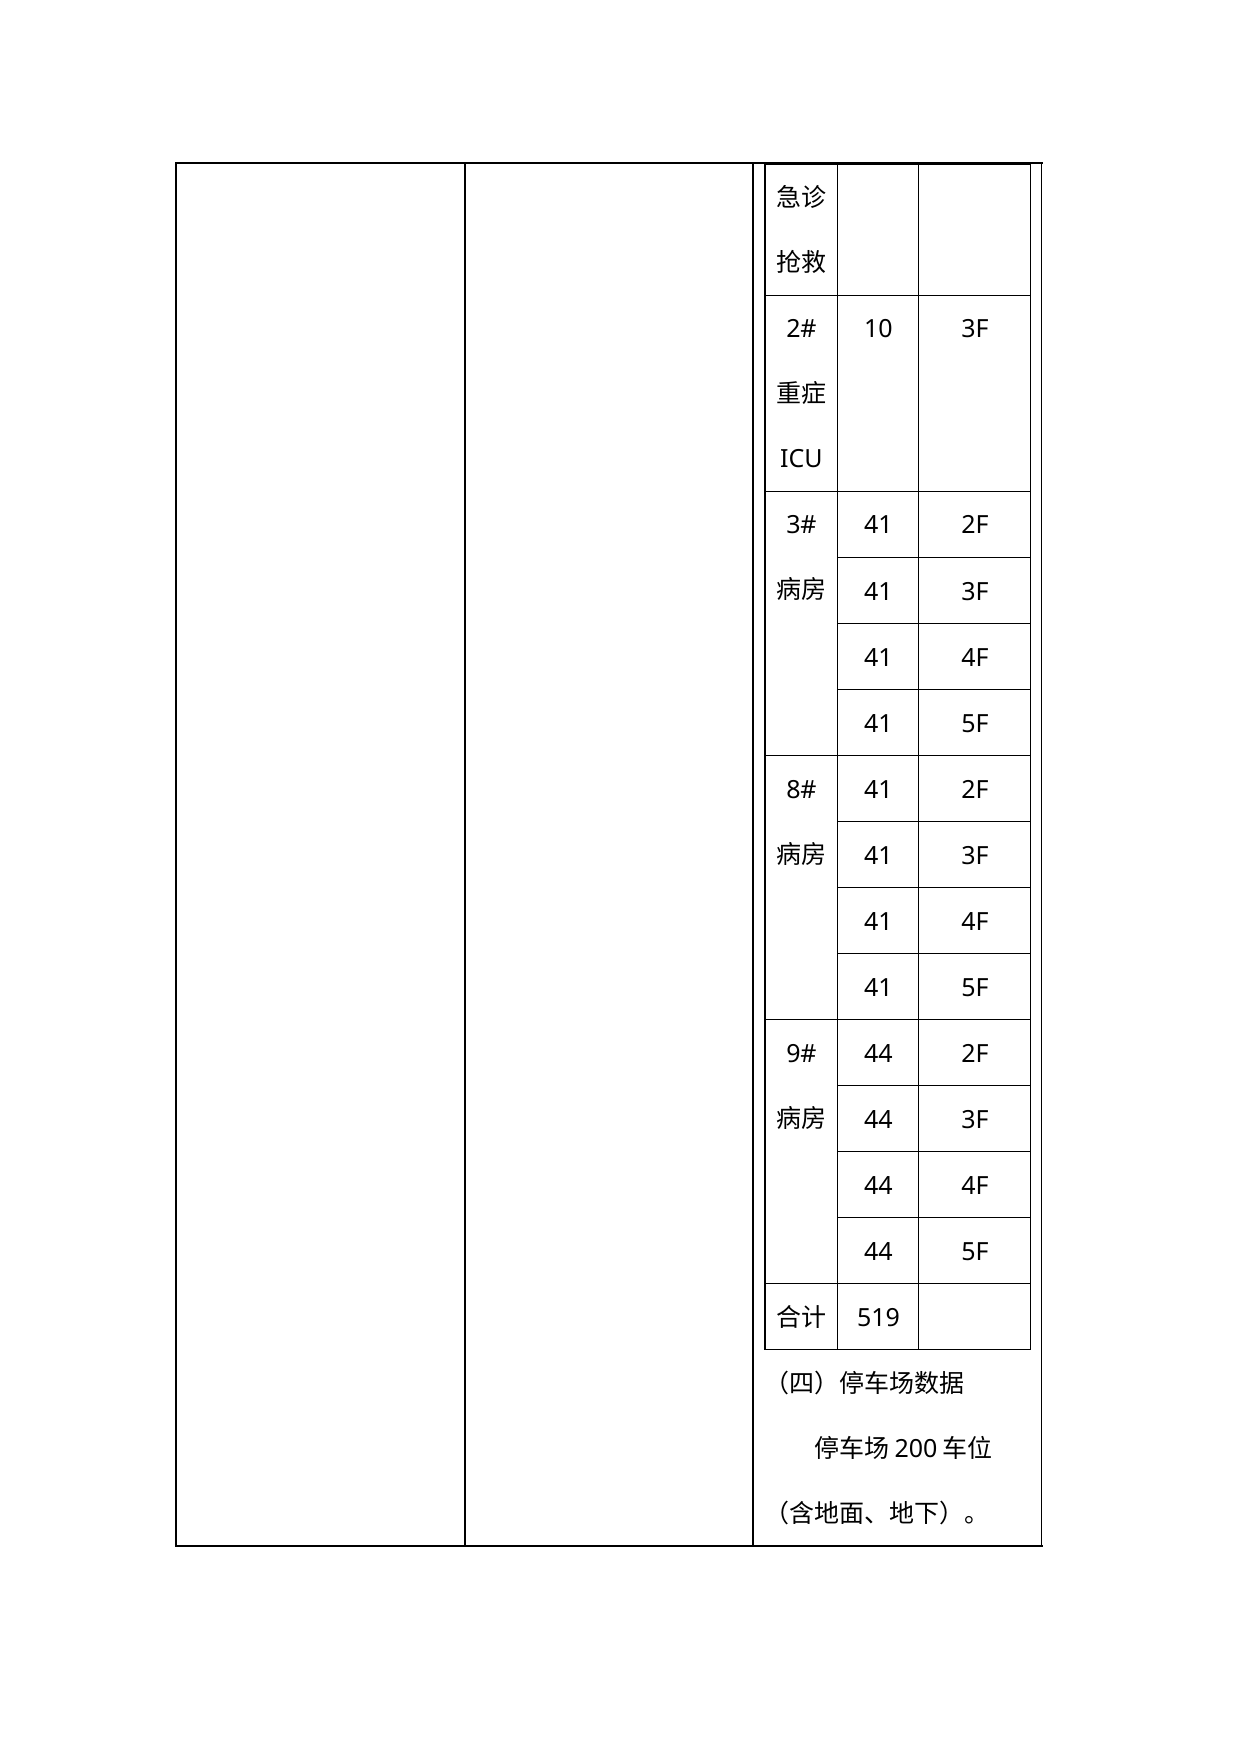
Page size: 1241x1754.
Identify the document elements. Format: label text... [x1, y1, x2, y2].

table_cell 1 [177, 164, 464, 1545]
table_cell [754, 164, 1041, 1545]
table_cell [466, 164, 752, 1545]
